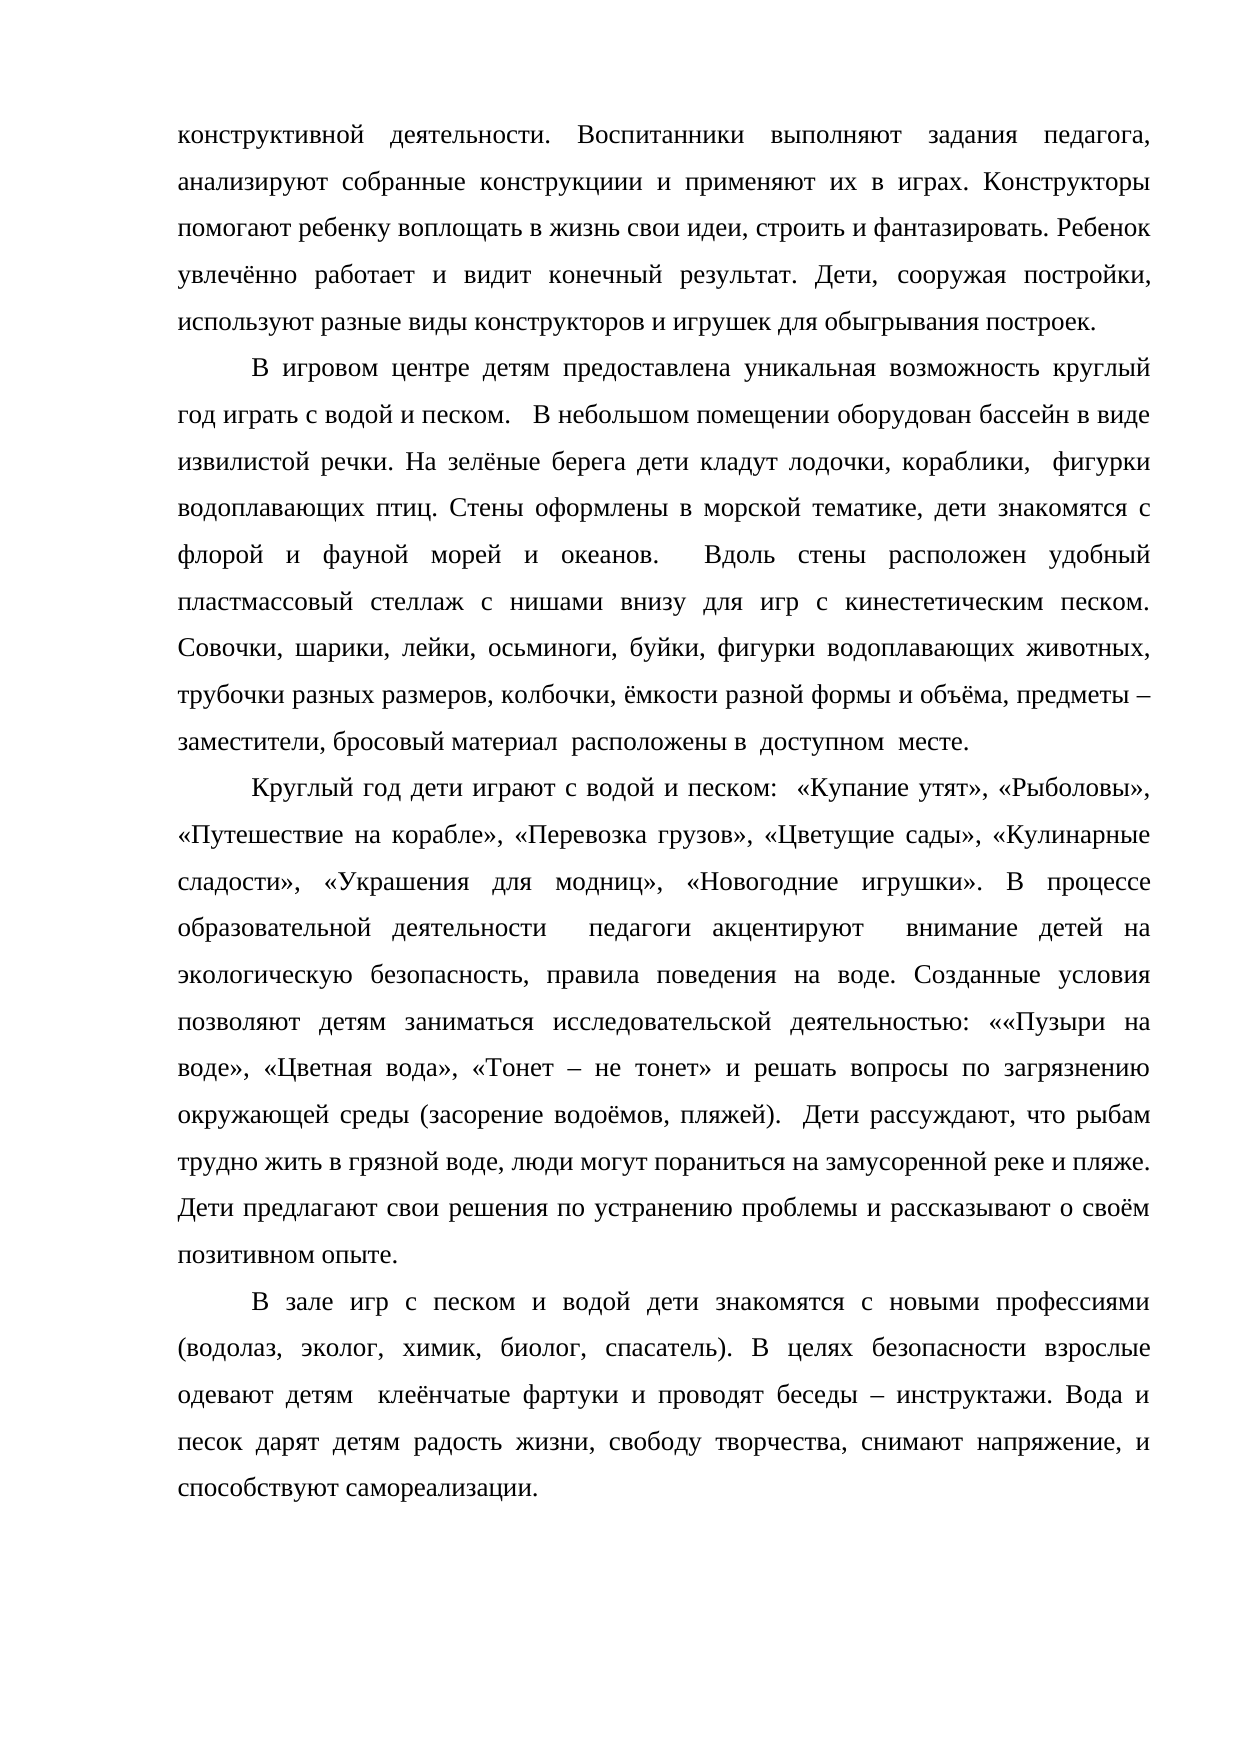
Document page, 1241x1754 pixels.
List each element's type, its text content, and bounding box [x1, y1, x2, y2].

text В игровом центре детям предоставлена уникальная возможность круглый год играть с водой и песком. В небольшом помещении оборудован бассейн в виде извилистой речки. На зелёные берега дети кладут лодочки, кораблики, фигурки водоплавающих птиц. Стены оформлены в морской тематике, дети знакомятся с флорой и фауной морей и океанов. Вдоль стены расположен удобный пластмассовый стеллаж с нишами внизу для игр с кинестетическим песком. Совочки, шарики, лейки, осьминоги, буйки, фигурки водоплавающих животных, трубочки разных размеров, колбочки, ёмкости разной формы и объёма, предметы – заместители, бросовый материал расположены в доступном месте. [177, 351, 1152, 756]
text Круглый год дети играют с водой и песком: «Купание утят», «Рыболовы», «Путешествие на корабле», «Перевозка грузов», «Цветущие сады», «Кулинарные сладости», «Украшения для модниц», «Новогодние игрушки». В процессе образовательной деятельности педагоги акцентируют внимание детей на экологическую безопасность, правила поведения на воде. Созданные условия позволяют детям заниматься исследовательской деятельностью: ««Пузыри на воде», «Цветная вода», «Тонет – не тонет» и решать вопросы по загрязнению окружающей среды (засорение водоёмов, пляжей). Дети рассуждают, что рыбам трудно жить в грязной воде, люди могут пораниться на замусоренной реке и пляже. Дети предлагают свои решения по устранению проблемы и рассказывают о своём позитивном опыте. [177, 771, 1152, 1269]
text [177, 118, 1152, 336]
text В зале игр с песком и водой дети знакомятся с новыми профессиями (водолаз, эколог, химик, биолог, спасатель). В целях безопасности взрослые одевают детям клеёнчатые фартуки и проводят беседы – инструктажи. Вода и песок дарят детям радость жизни, свободу творчества, снимают напряжение, и способствуют самореализации. [177, 1285, 1152, 1503]
